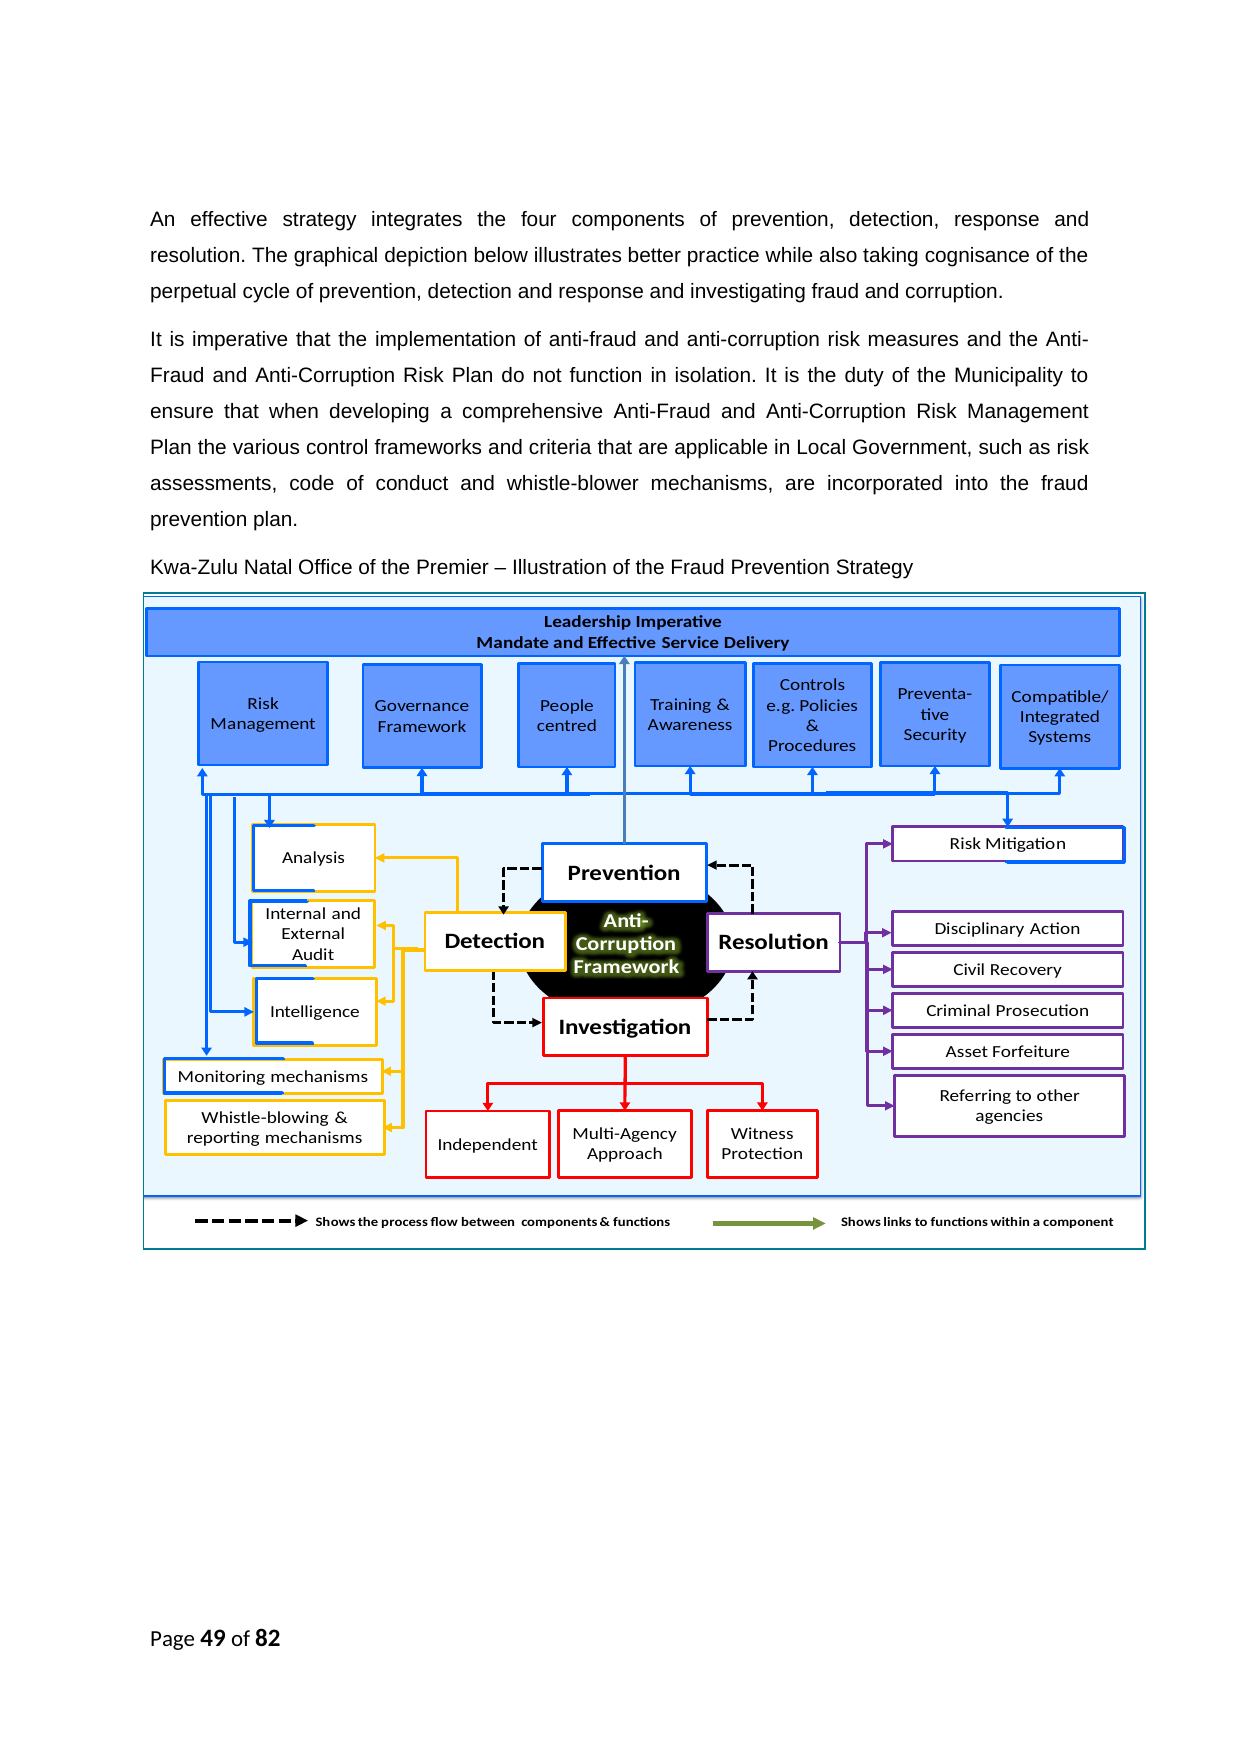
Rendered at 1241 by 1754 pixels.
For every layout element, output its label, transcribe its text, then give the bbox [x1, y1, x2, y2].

text Kwa-Zulu Natal Office of the Premier – Illustration of the Fraud Prevention Strategy [150, 555, 1090, 579]
text It is imperative that the implementation of anti-fraud and anti-corruption risk measures and the Anti-Fraud and Anti-Corruption Risk Plan do not function in isolation. It is the duty of the Municipality to ensure that when developing a comprehensive Anti-Fraud and Anti-Corruption Risk Management Plan the various control frameworks and criteria that are applicable in Local Government, such as risk assessments, code of conduct and whistle-blower mechanisms, are incorporated into the fraud prevention plan. [150, 327, 1090, 531]
text An effective strategy integrates the four components of prevention, detection, response and resolution. The graphical depiction below illustrates better practice while also taking cognisance of the perpetual cycle of prevention, detection and response and investigating fraud and corruption. [150, 207, 1090, 303]
